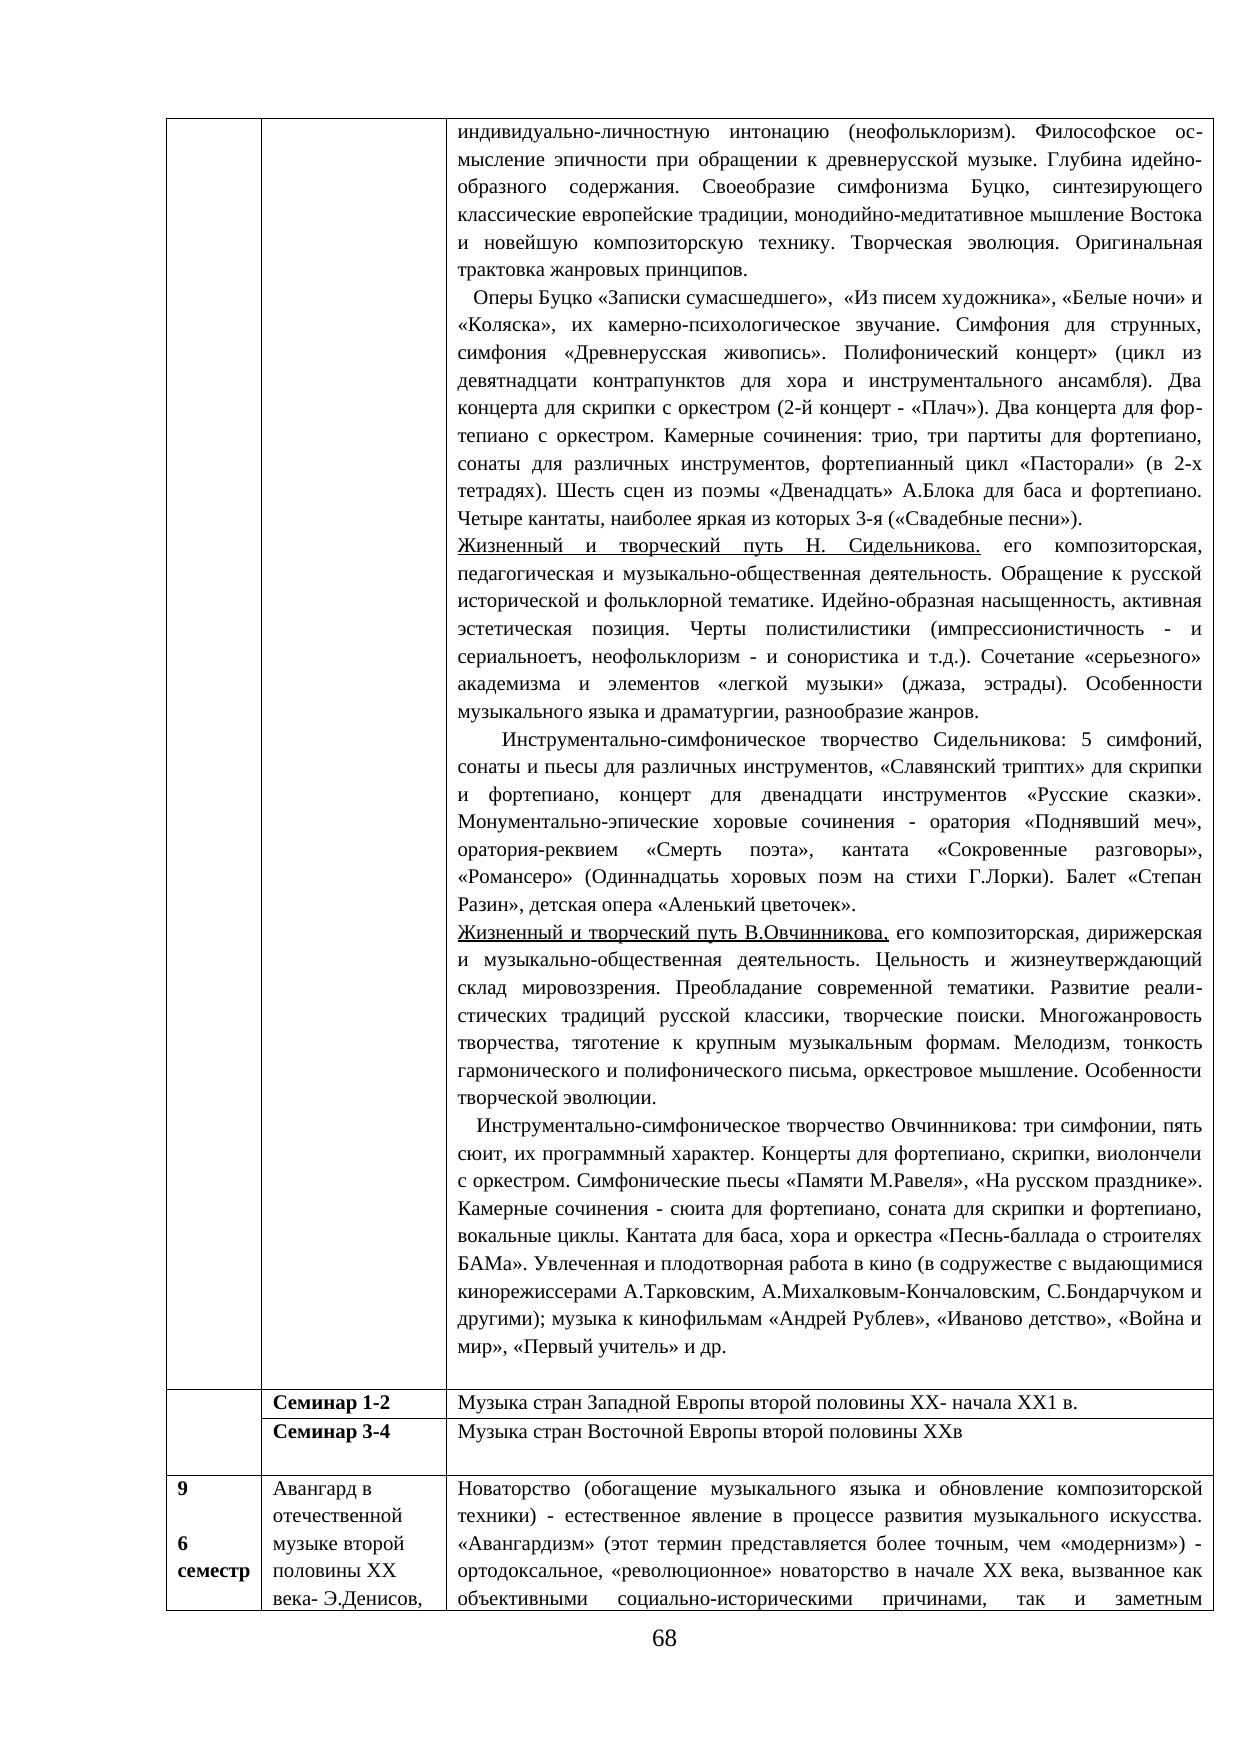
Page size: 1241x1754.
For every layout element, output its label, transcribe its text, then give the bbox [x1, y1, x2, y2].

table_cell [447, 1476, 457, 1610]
table_cell Музыка стран Восточной Европы второй половины ХХв [447, 1419, 1213, 1474]
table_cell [262, 119, 446, 1389]
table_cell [262, 1476, 446, 1610]
table_cell Семинар 1-2 [262, 1390, 446, 1418]
table_cell 8 [167, 119, 261, 1389]
table_cell Музыка стран Западной Европы второй половины ХХ- начала ХХ1 в. [447, 1390, 1213, 1418]
table_cell Семинар 3-4 [262, 1419, 446, 1474]
table_cell 9 6 семестр [167, 1476, 261, 1610]
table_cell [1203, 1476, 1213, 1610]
table_cell [167, 1390, 261, 1474]
